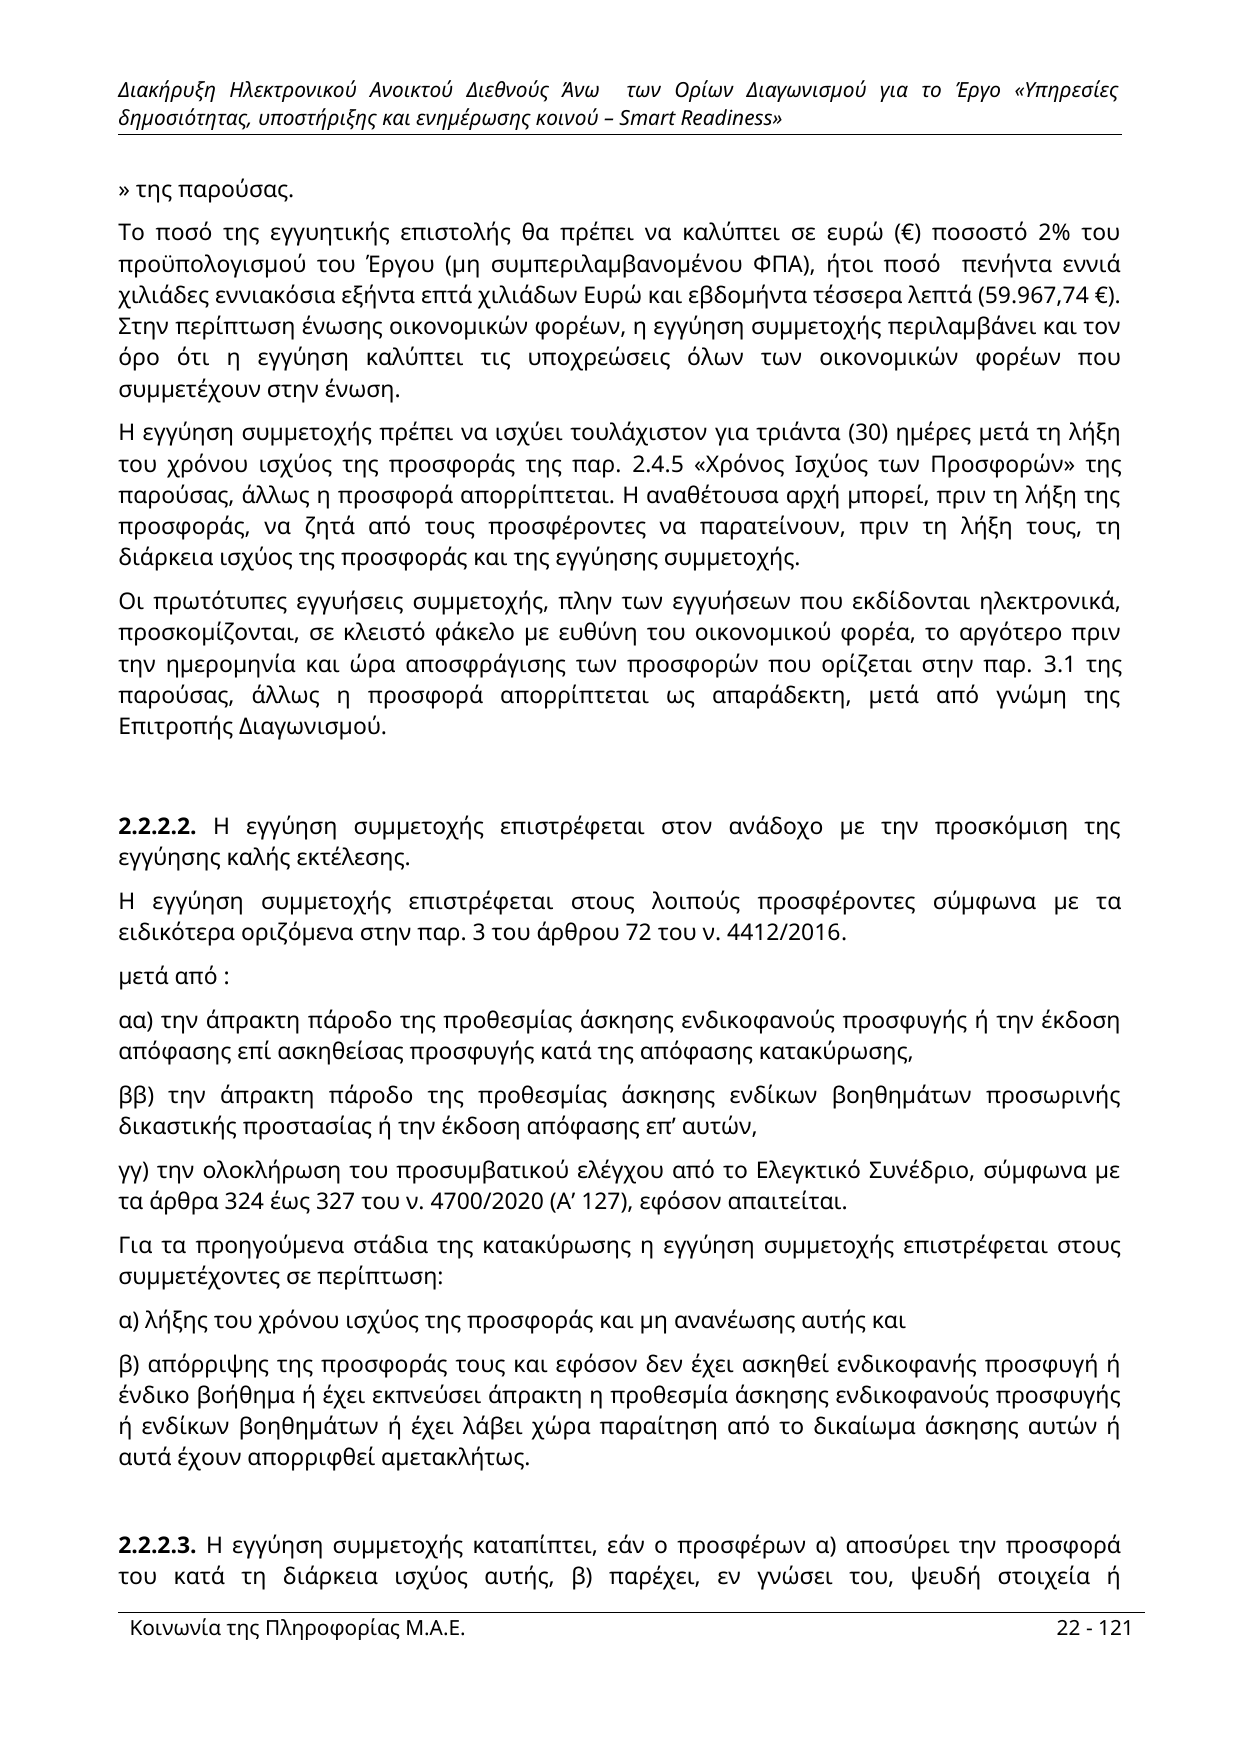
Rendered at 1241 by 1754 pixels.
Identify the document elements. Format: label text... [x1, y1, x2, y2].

text Στην περίπτωση ένωσης οικονομικών φορέων, η εγγύηση συμμετοχής περιλαμβάνει και τον όρο ότι η εγγύηση καλύπτει τις υποχρεώσεις όλων των οικονομικών φορέων που συμμετέχουν στην ένωση. [118, 310, 1122, 404]
text αα) την άπρακτη πάροδο της προθεσμίας άσκησης ενδικοφανούς προσφυγής ή την έκδοση απόφασης επί ασκηθείσας προσφυγής κατά της απόφασης κατακύρωσης, [118, 1004, 1122, 1066]
text Για τα προηγούμενα στάδια της κατακύρωσης η εγγύηση συμμετοχής επιστρέφεται στους συμμετέχοντες σε περίπτωση: [118, 1229, 1122, 1291]
text α) λήξης του χρόνου ισχύος της προσφοράς και μη ανανέωσης αυτής και [118, 1304, 1122, 1335]
list ΠΑΡΑΡΤΗΜΑ VIII – Υποδείγματα Εγγυητικών Επιστολών» της παρούσας. [118, 172, 1122, 204]
text γγ) την ολοκλήρωση του προσυμβατικού ελέγχου από το Ελεγκτικό Συνέδριο, σύμφωνα με τα άρθρα 324 έως 327 του ν. 4700/2020 (Α’ 127), εφόσον απαιτείται. [118, 1154, 1122, 1216]
text Το ποσό της εγγυητικής επιστολής θα πρέπει να καλύπτει σε ευρώ (€) ποσοστό 2% του προϋπολογισμού του Έργου (μη συμπεριλαμβανομένου ΦΠΑ), ήτοι ποσό πενήντα εννιά χιλιάδες εννιακόσια εξήντα επτά χιλιάδων Ευρώ και εβδομήντα τέσσερα λεπτά (59.967,74 €). [118, 216, 1122, 310]
text ββ) την άπρακτη πάροδο της προθεσμίας άσκησης ενδίκων βοηθημάτων προσωρινής δικαστικής προστασίας ή την έκδοση απόφασης επ’ αυτών, [118, 1079, 1122, 1141]
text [118, 1529, 1122, 1591]
text Η εγγύηση συμμετοχής επιστρέφεται στους λοιπούς προσφέροντες σύμφωνα με τα ειδικότερα οριζόμενα στην παρ. 3 του άρθρου 72 του ν. 4412/2016. [118, 885, 1122, 947]
list 2.2.2.2. Η εγγύηση συμμετοχής επιστρέφεται στον ανάδοχο με την προσκόμιση της εγγύησης καλής εκτέλεσης. [118, 810, 1122, 872]
text Η εγγύηση συμμετοχής πρέπει να ισχύει τουλάχιστον για τριάντα (30) ημέρες μετά τη λήξη του χρόνου ισχύος της προσφοράς της παρ. 2.4.5 «Χρόνος Ισχύος των Προσφορών» της παρούσας, άλλως η προσφορά απορρίπτεται. Η αναθέτουσα αρχή μπορεί, πριν τη λήξη της προσφοράς, να ζητά από τους προσφέροντες να παρατείνουν, πριν τη λήξη τους, τη διάρκεια ισχύος της προσφοράς και της εγγύησης συμμετοχής. [118, 416, 1122, 572]
text μετά από : [118, 960, 1122, 991]
text Οι πρωτότυπες εγγυήσεις συμμετοχής, πλην των εγγυήσεων που εκδίδονται ηλεκτρονικά, προσκομίζονται, σε κλειστό φάκελο με ευθύνη του οικονομικού φορέα, το αργότερο πριν την ημερομηνία και ώρα αποσφράγισης των προσφορών που ορίζεται στην παρ. 3.1 της παρούσας, άλλως η προσφορά απορρίπτεται ως απαράδεκτη, μετά από γνώμη της Επιτροπής Διαγωνισμού. [118, 585, 1122, 741]
text β) απόρριψης της προσφοράς τους και εφόσον δεν έχει ασκηθεί ενδικοφανής προσφυγή ή ένδικο βοήθημα ή έχει εκπνεύσει άπρακτη η προθεσμία άσκησης ενδικοφανούς προσφυγής ή ενδίκων βοηθημάτων ή έχει λάβει χώρα παραίτηση από το δικαίωμα άσκησης αυτών ή αυτά έχουν απορριφθεί αμετακλήτως. [118, 1347, 1122, 1472]
